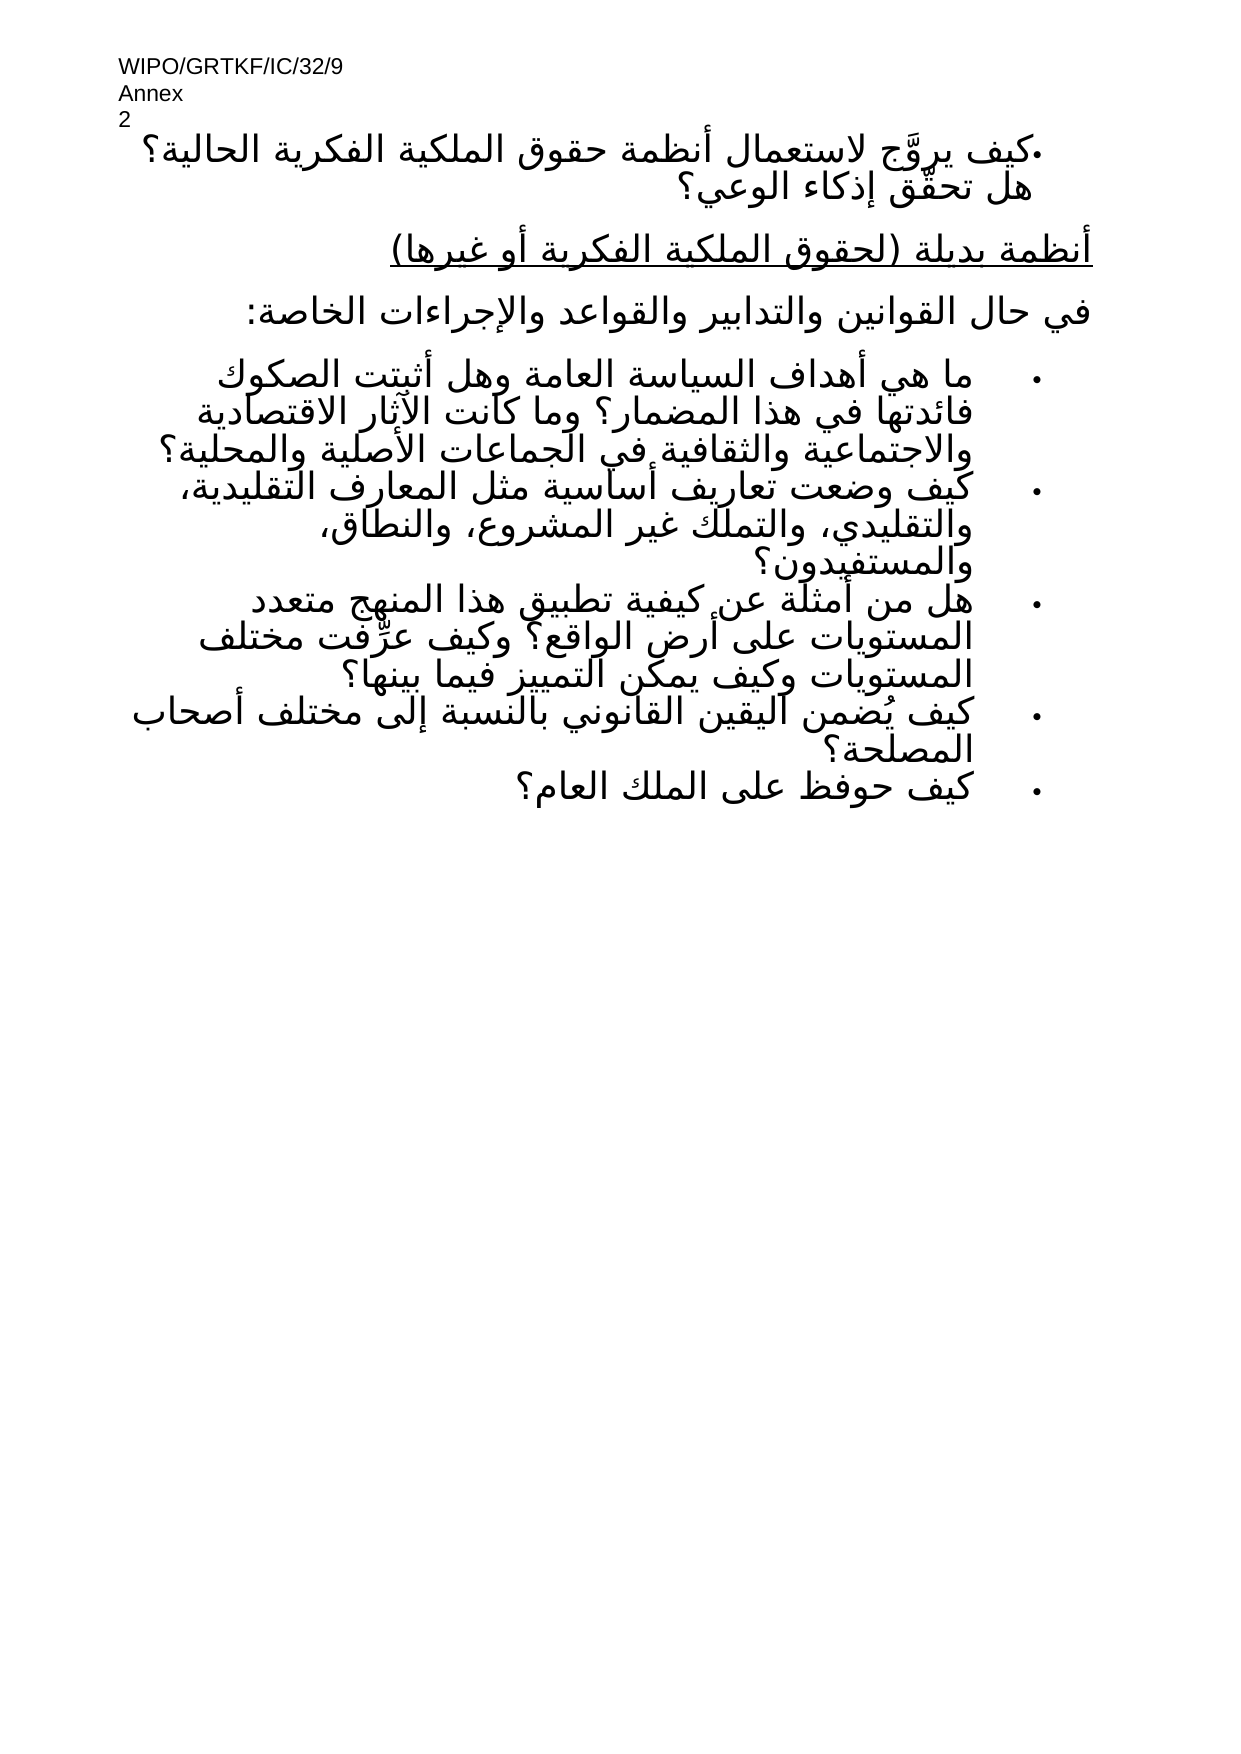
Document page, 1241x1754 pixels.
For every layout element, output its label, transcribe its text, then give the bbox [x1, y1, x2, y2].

list هل من أمثلة عن كيفية تطبيق هذا المنهج متعدد المستويات على أرض الواقع؟ وكيف عرِّفت مختلف المستويات وكيف يمكن التمييز فيما بينها؟ [118, 582, 1033, 695]
list ما هي أهداف السياسة العامة وهل أثبتت الصكوك فائدتها في هذا المضمار؟ وما كانت الآثار الاقتصادية والاجتماعية والثقافية في الجماعات الأصلية والمحلية؟ [118, 357, 1033, 470]
list كيف يروَّج لاستعمال أنظمة حقوق الملكية الفكرية الحالية؟ هل تحقّق إذكاء الوعي؟ [118, 132, 1033, 207]
text في حال القوانين والتدابير والقواعد والإجراءات الخاصة: [619, 295, 940, 332]
text أنظمة بديلة (لحقوق الملكية الفكرية أو غيرها) [118, 232, 1092, 270]
text في حال القوانين والتدابير والقواعد والإجراءات الخاصة: [905, 295, 1092, 332]
list كيف وضعت تعاريف أساسية مثل المعارف التقليدية، والتقليدي، والتملك غير المشروع، والنطاق، والمستفيدون؟ [118, 470, 1033, 582]
list كيف يُضمن اليقين القانوني بالنسبة إلى مختلف أصحاب المصلحة؟ [118, 695, 1033, 770]
text في حال القوانين والتدابير والقواعد والإجراءات الخاصة: [118, 295, 653, 332]
list كيف حوفظ على الملك العام؟ [118, 770, 1033, 807]
